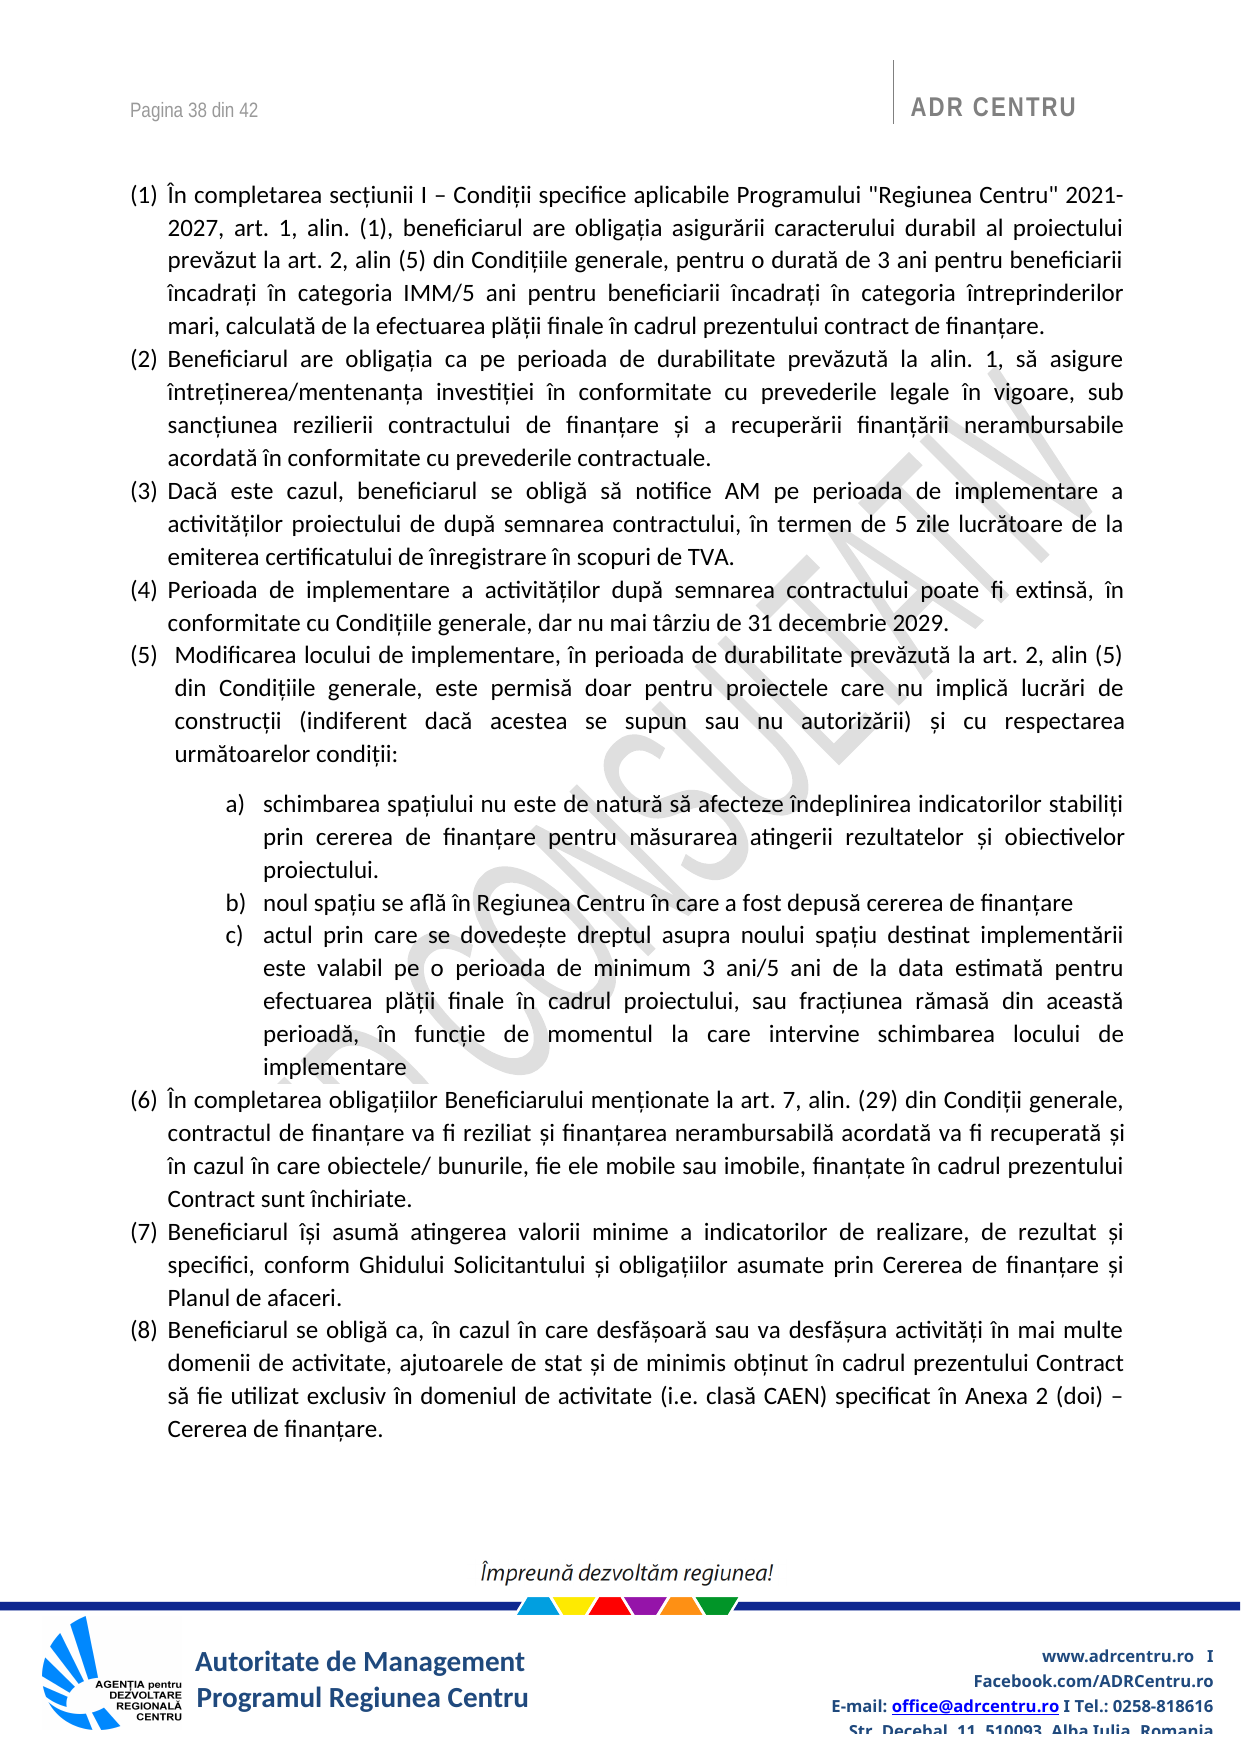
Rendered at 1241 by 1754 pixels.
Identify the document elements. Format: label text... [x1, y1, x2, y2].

list În completarea obligațiilor Beneficiarului menționate la art. 7, alin. (29) din Condiții generale, contractul de finanțare va fi reziliat şi finanțarea nerambursabilă acordată va fi recuperată şi în cazul în care obiectele/ bunurile, fie ele mobile sau imobile, finanțate în cadrul prezentului Contract sunt închiriate. [130, 1084, 1125, 1213]
list Dacă este cazul, beneficiarul se obligă să notifice AM pe perioada de implementare a activităților proiectului de după semnarea contractului, în termen de 5 zile lucrătoare de la emiterea certificatului de înregistrare în scopuri de TVA. [130, 475, 1125, 571]
list noul spațiu se află în Regiunea Centru în care a fost depusă cererea de finanțare [225, 887, 1125, 917]
list actul prin care se dovedește dreptul asupra noului spațiu destinat implementării este valabil pe o perioada de minimum 3 ani/5 ani de la data estimată pentru efectuarea plății finale în cadrul proiectului, sau fracțiunea rămasă din această perioadă, în funcție de momentul la care intervine schimbarea locului de implementare [225, 919, 1125, 1082]
list Beneficiarul se obligă ca, în cazul în care desfășoară sau va desfășura activități în mai multe domenii de activitate, ajutoarele de stat și de minimis obținut în cadrul prezentului Contract să fie utilizat exclusiv în domeniul de activitate (i.e. clasă CAEN) specificat în Anexa 2 (doi) – Cererea de finanțare. [130, 1314, 1125, 1444]
list În completarea secțiunii I – Condiții specifice aplicabile Programului "Regiunea Centru" 2021-2027, art. 1, alin. (1), beneficiarul are obligația asigurării caracterului durabil al proiectului prevăzut la art. 2, alin (5) din Condițiile generale, pentru o durată de 3 ani pentru beneficiarii încadrați în categoria IMM/5 ani pentru beneficiarii încadrați în categoria întreprinderilor mari, calculată de la efectuarea plății finale în cadrul prezentului contract de finanțare. [130, 179, 1125, 341]
list schimbarea spațiului nu este de natură să afecteze îndeplinirea indicatorilor stabiliți prin cererea de finanțare pentru măsurarea atingerii rezultatelor şi obiectivelor proiectului. [225, 788, 1125, 884]
list Beneficiarul are obligația ca pe perioada de durabilitate prevăzută la alin. 1, să asigure întreținerea/mentenanța investiției în conformitate cu prevederile legale în vigoare, sub sancțiunea rezilierii contractului de finanțare și a recuperării finanțării nerambursabile acordată în conformitate cu prevederile contractuale. [130, 343, 1125, 473]
list Beneficiarul își asumă atingerea valorii minime a indicatorilor de realizare, de rezultat și specifici, conform Ghidului Solicitantului și obligațiilor asumate prin Cererea de finanțare și Planul de afaceri. [130, 1216, 1125, 1312]
list Perioada de implementare a activităților după semnarea contractului poate fi extinsă, în conformitate cu Condițiile generale, dar nu mai târziu de 31 decembrie 2029. [130, 574, 1125, 637]
list Modificarea locului de implementare, în perioada de durabilitate prevăzută la art. 2, alin (5) din Condițiile generale, este permisă doar pentru proiectele care nu implică lucrări de construcții (indiferent dacă acestea se supun sau nu autorizării) şi cu respectarea următoarelor condiții: [130, 639, 1125, 769]
picture [0, 1597, 526, 1615]
picture [467, 1559, 786, 1586]
picture [42, 1616, 182, 1730]
picture [550, 1597, 1241, 1615]
